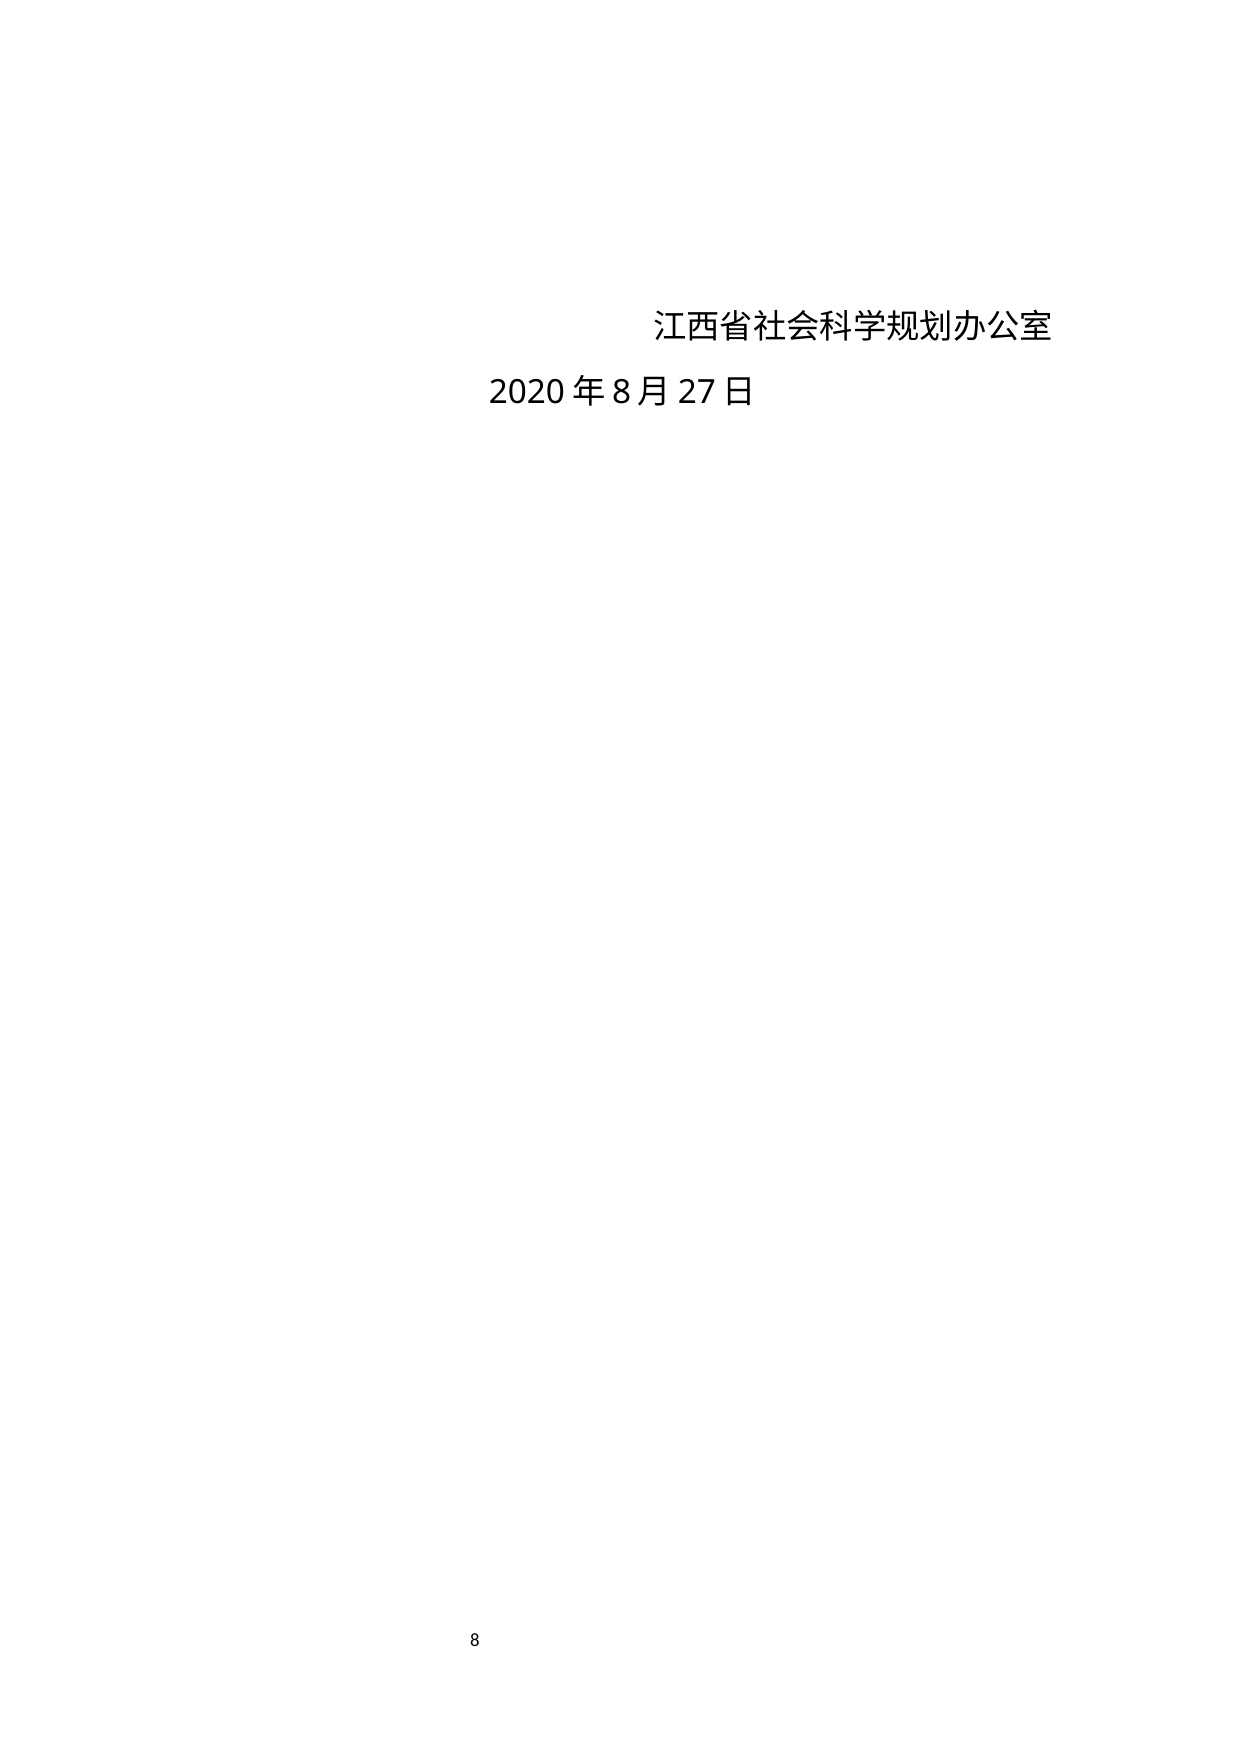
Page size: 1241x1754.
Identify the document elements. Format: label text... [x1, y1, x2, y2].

text 江西省社会科学规划办公室 [187, 292, 1053, 357]
text 2020年8月27日 [187, 357, 1053, 422]
